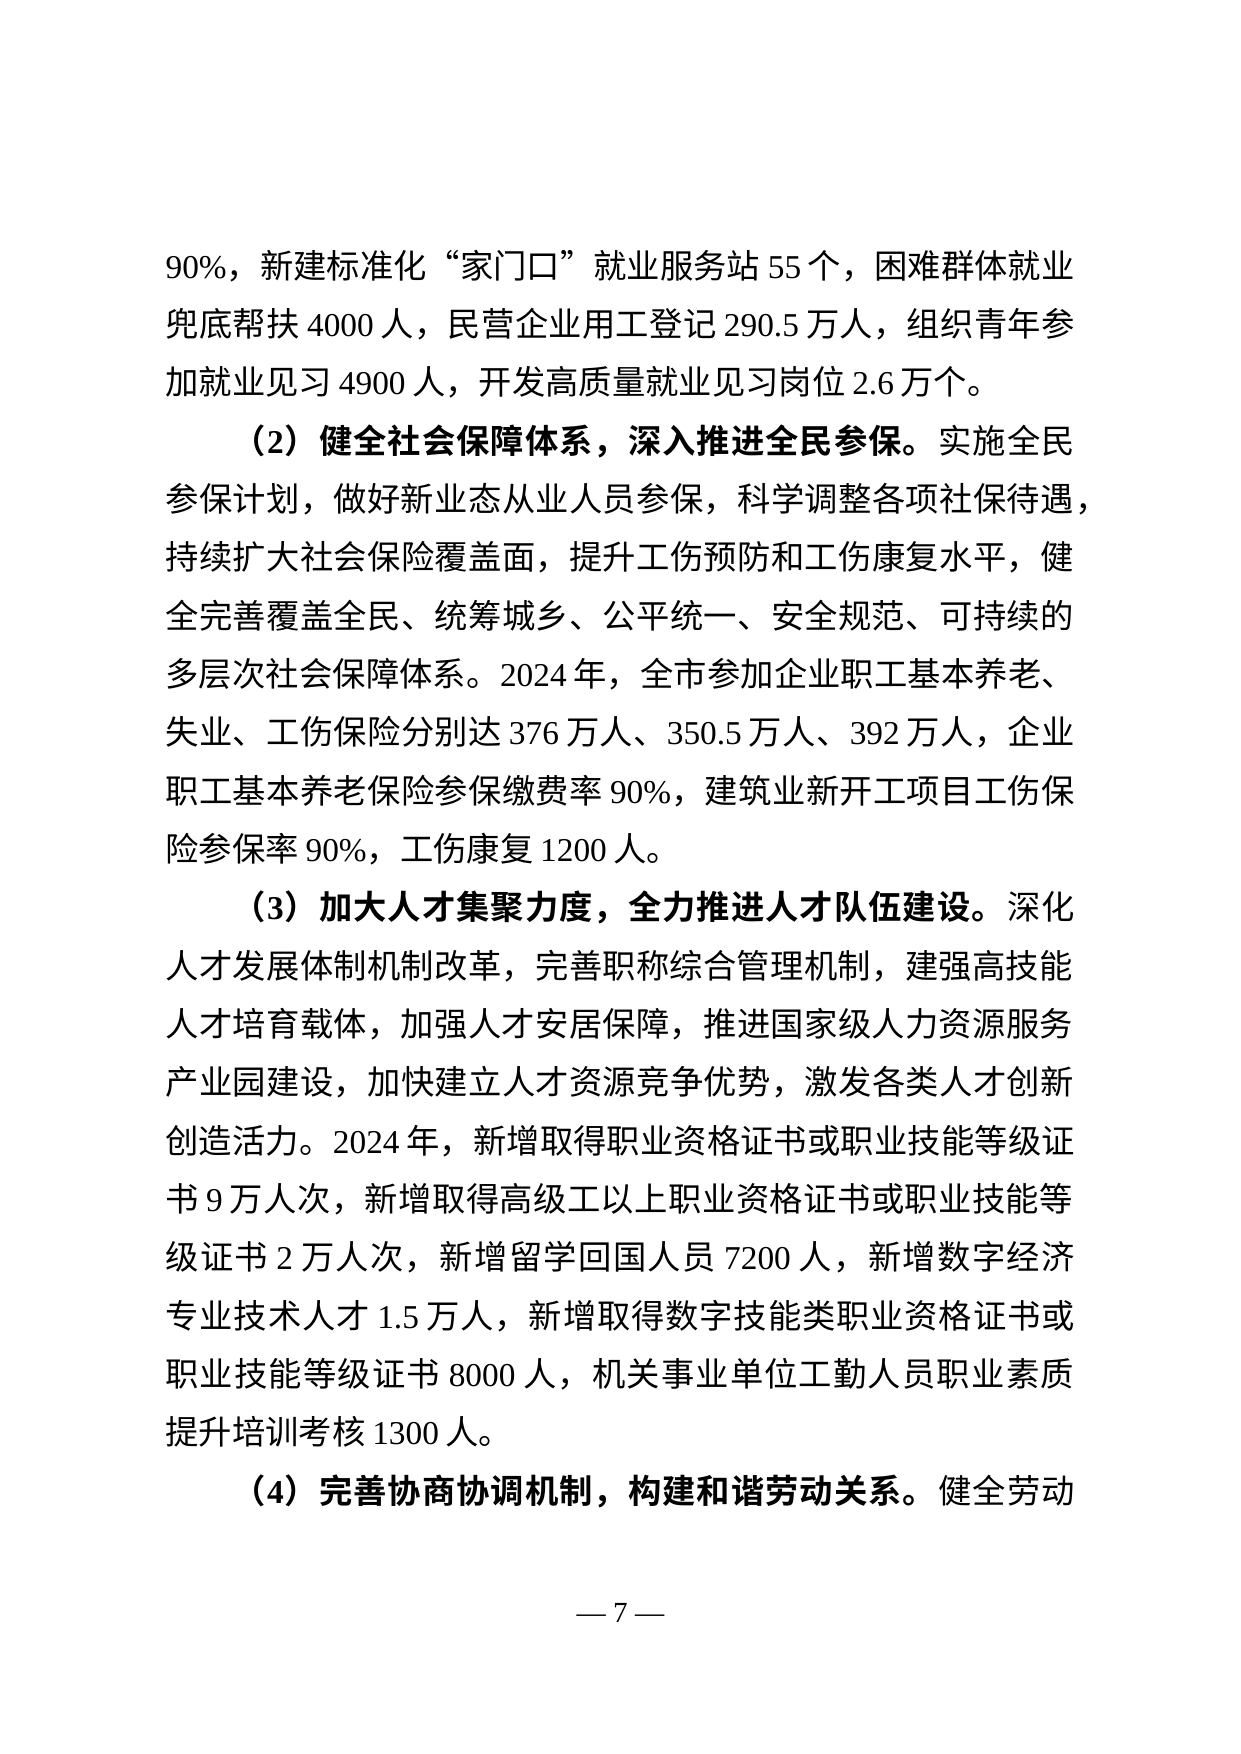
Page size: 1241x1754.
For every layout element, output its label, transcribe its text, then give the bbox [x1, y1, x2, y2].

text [165, 1456, 1075, 1515]
text （2）健全社会保障体系，深入推进全民参保。实施全民参保计划，做好新业态从业人员参保，科学调整各项社保待遇，持续扩大社会保险覆盖面，提升工伤预防和工伤康复水平，健全完善覆盖全民、统筹城乡、公平统一、安全规范、可持续的多层次社会保障体系。2024年，全市参加企业职工基本养老、失业、工伤保险分别达376万人、350.5万人、392万人，企业职工基本养老保险参保缴费率90%，建筑业新开工项目工伤保险参保率90%，工伤康复1200人。 [165, 406, 1075, 873]
text （3）加大人才集聚力度，全力推进人才队伍建设。深化人才发展体制机制改革，完善职称综合管理机制，建强高技能人才培育载体，加强人才安居保障，推进国家级人力资源服务产业园建设，加快建立人才资源竞争优势，激发各类人才创新创造活力。2024年，新增取得职业资格证书或职业技能等级证书9万人次，新增取得高级工以上职业资格证书或职业技能等级证书2万人次，新增留学回国人员7200人，新增数字经济专业技术人才1.5万人，新增取得数字技能类职业资格证书或职业技能等级证书8000人，机关事业单位工勤人员职业素质提升培训考核1300人。 [165, 873, 1075, 1456]
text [165, 231, 1075, 406]
